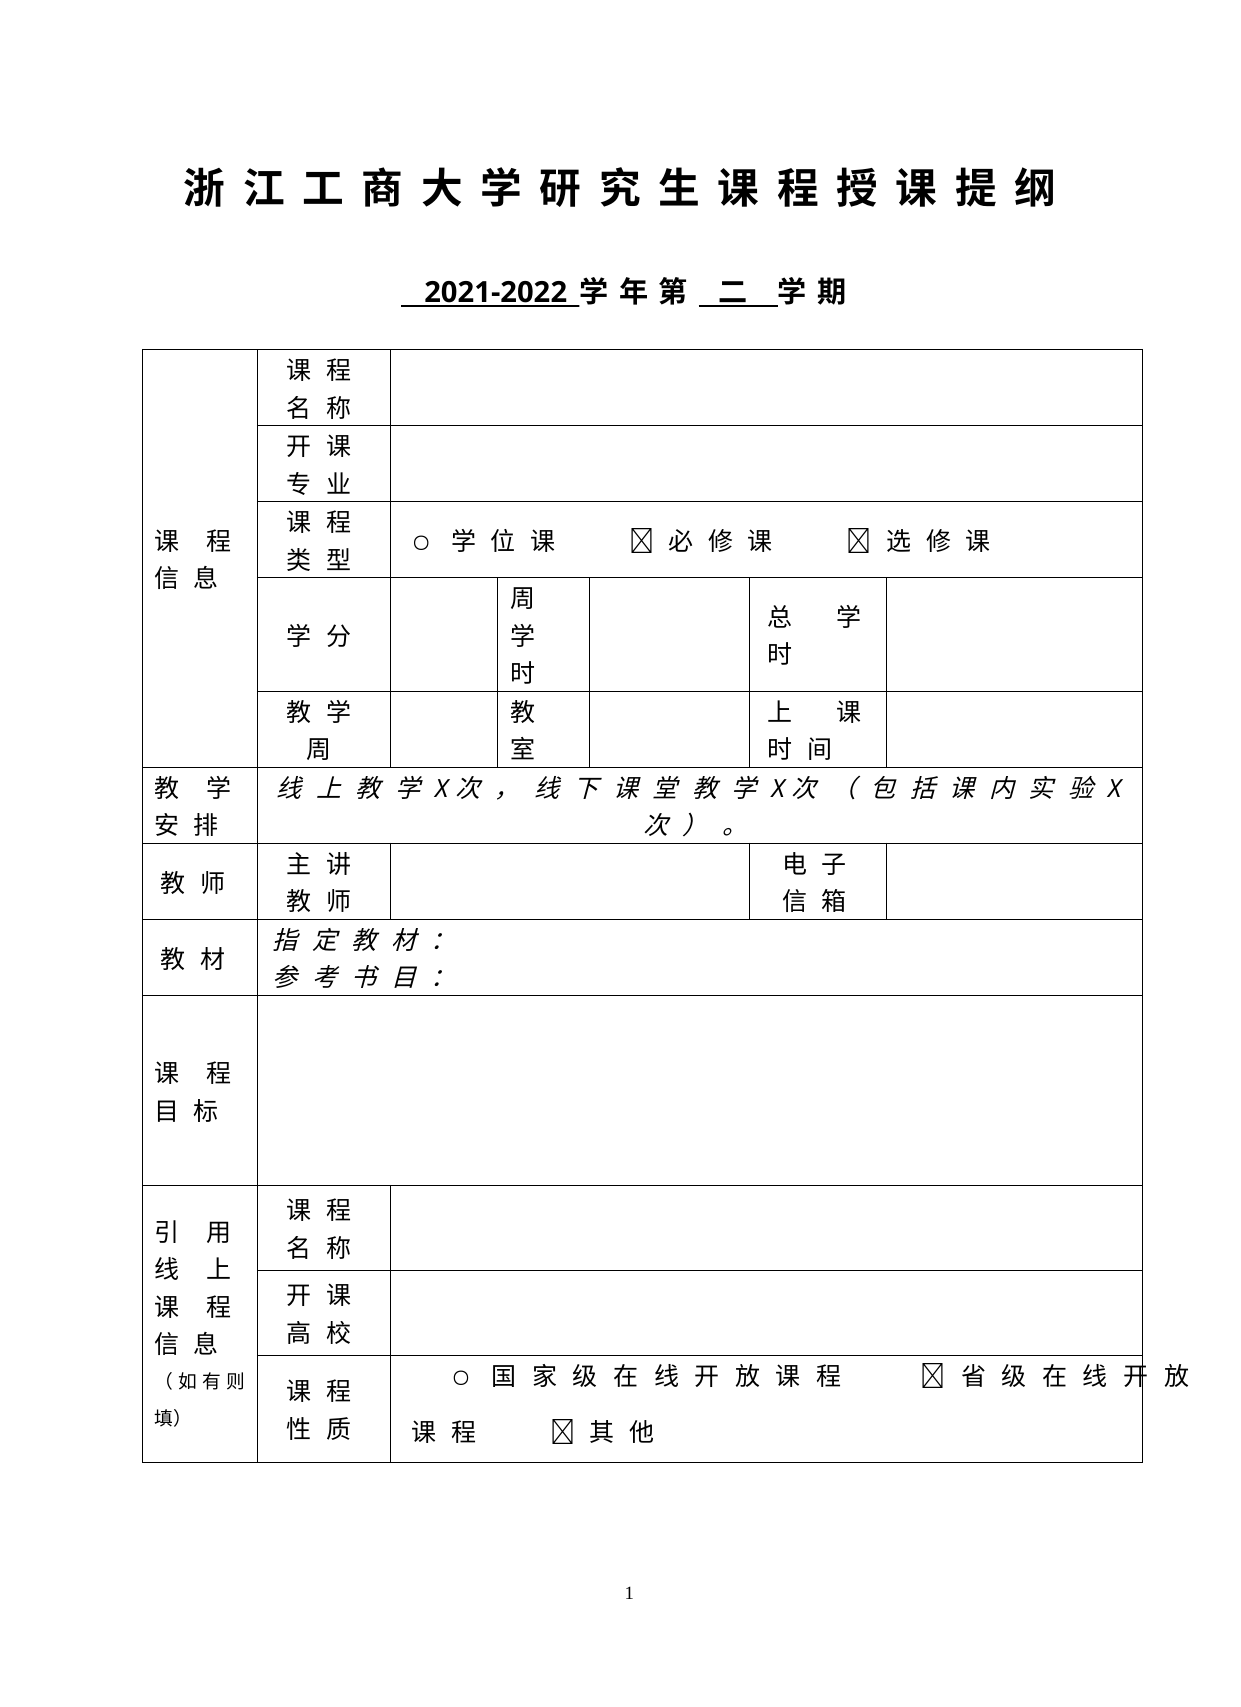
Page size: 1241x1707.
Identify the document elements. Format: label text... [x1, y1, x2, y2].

table_cell 教学周 [258, 692, 390, 767]
table_cell 课程目标 [143, 996, 257, 1185]
table_header 课程名称 [258, 350, 390, 425]
table_cell 学分 [258, 578, 390, 691]
table_cell [391, 1271, 1142, 1354]
table_cell [887, 692, 1142, 767]
table_cell 开课专业 [258, 426, 390, 501]
table_cell 教学安排 [143, 768, 257, 843]
text 浙江工商大学研究生课程授课提纲 [154, 148, 1104, 223]
table_cell 课程性质 [258, 1356, 390, 1462]
table_cell 总学时 [750, 578, 886, 691]
table_cell [887, 844, 1142, 919]
text 2021-2022 学年第 二 学期 [154, 253, 1104, 328]
table_cell 主讲教师 [258, 844, 390, 919]
table_cell 教室 [498, 692, 589, 767]
table_cell 引用线上课程信息 （如有则填） [143, 1186, 257, 1462]
table_cell [391, 844, 749, 919]
table_cell 课程类型 [258, 502, 390, 577]
table_cell [391, 692, 497, 767]
table_cell [590, 578, 749, 691]
table_cell [590, 692, 749, 767]
table_header 课程信息 [143, 350, 257, 767]
table_cell 教材 [143, 920, 257, 995]
table_cell 线上教学X次，线下课堂教学X次（包括课内实验X次）。 [258, 768, 1142, 843]
table_cell [887, 578, 1142, 691]
table_cell [391, 578, 497, 691]
table_cell [391, 426, 1142, 501]
table_cell [258, 996, 1142, 1185]
table_cell 周学时 [498, 578, 589, 691]
table_cell 国家级在线开放课程 省级在线开放课程 其他 [391, 1356, 1142, 1462]
table_cell 开课高校 [258, 1271, 390, 1354]
table_cell 课程名称 [258, 1186, 390, 1270]
table_cell [391, 1186, 1142, 1270]
table_cell 指定教材： 参考书目： [258, 920, 1142, 995]
table_header [391, 350, 1142, 425]
table_cell 学位课 必修课 选修课 [391, 502, 1142, 577]
table_cell 电子信箱 [750, 844, 886, 919]
table_cell 上课时间 [750, 692, 886, 767]
table_cell 教师 [143, 844, 257, 919]
